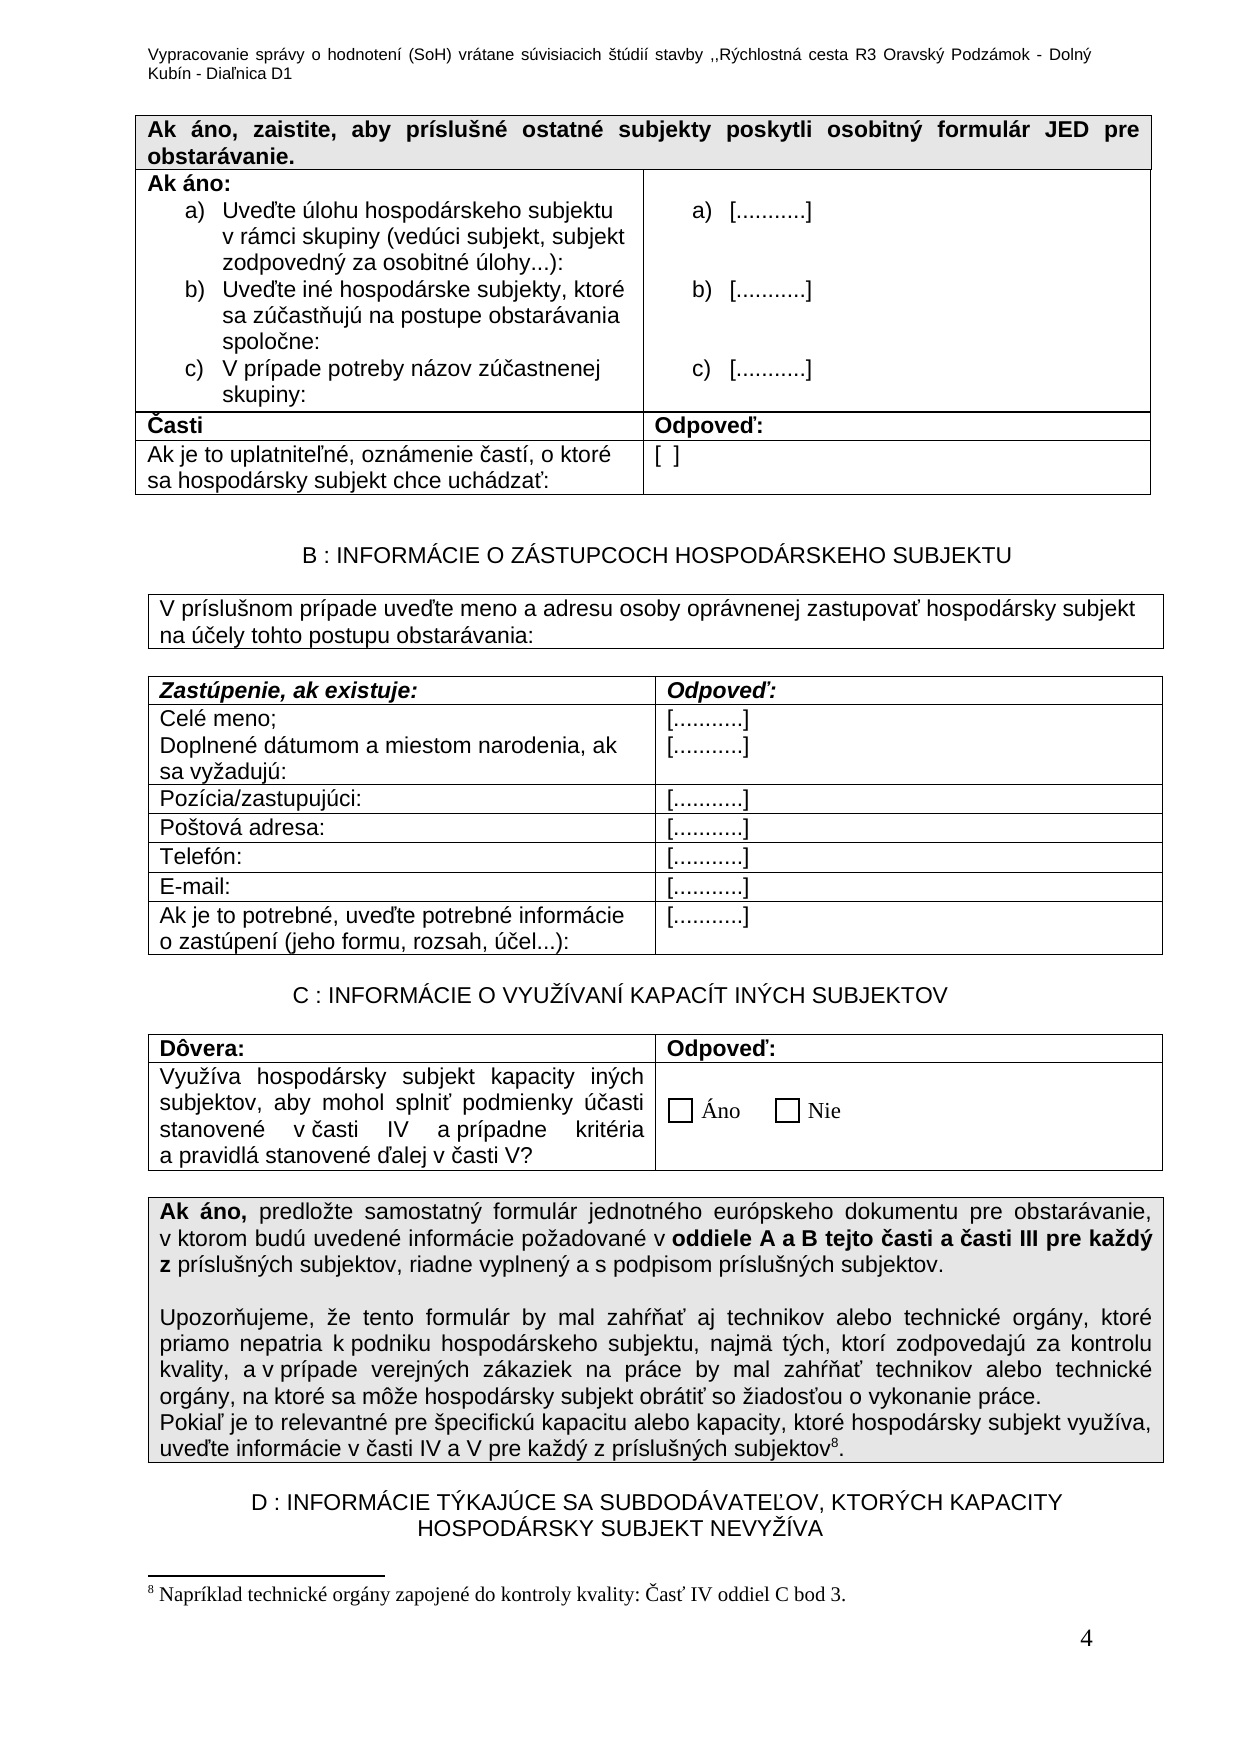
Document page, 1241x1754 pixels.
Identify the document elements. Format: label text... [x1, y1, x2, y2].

table_cell Ak je to potrebné, uveďte potrebné informácie o zastúpení (jeho formu, rozsah, účel...): [149, 902, 655, 954]
table_cell [...........] [...........] [...........] [644, 170, 1150, 411]
table_cell [...........] [656, 785, 1162, 813]
table_header Zastúpenie, ak existuje: [149, 677, 655, 704]
table_cell Poštová adresa: [149, 814, 655, 842]
table_cell [656, 1063, 1162, 1170]
table_cell [...........] [656, 843, 1162, 872]
table_cell Ak áno: Uveďte úlohu hospodárskeho subjektu v rámci skupiny (vedúci subjekt, subjekt zodpovedný za osobitné úlohy...): Uveďte iné hospodárske subjekty, ktoré sa zúčastňujú na postupe obstarávania spoločne: V prípade potreby názov zúčastnenej skupiny: [136, 170, 643, 411]
text D : INFORMÁCIE TÝKAJÚCE SA SUBDODÁVATEĽOV, KTORÝCH KAPACITY HOSPODÁRSKY SUBJEKT NEVYŽÍVA [148, 1489, 1093, 1542]
table_cell Telefón: [149, 843, 655, 872]
table_cell [...........] [656, 902, 1162, 954]
text B : INFORMÁCIE O ZÁSTUPCOCH HOSPODÁRSKEHO SUBJEKTU [148, 542, 1093, 568]
table_cell [...........] [656, 873, 1162, 901]
table_header Odpoveď: [656, 677, 1162, 704]
table_cell Časti [136, 413, 643, 440]
table_cell Pozícia/zastupujúci: [149, 785, 655, 813]
table_cell Celé meno; Doplnené dátumom a miestom narodenia, ak sa vyžadujú: [149, 705, 655, 784]
table_cell Ak je to uplatniteľné, oznámenie častí, o ktoré sa hospodársky subjekt chce uchádzať: [136, 441, 643, 493]
text C : INFORMÁCIE O VYUŽÍVANÍ KAPACÍT INÝCH SUBJEKTOV [148, 982, 1093, 1008]
table_cell Odpoveď: [644, 413, 1150, 440]
table_header Odpoveď: [656, 1035, 1162, 1062]
table_cell Využíva hospodársky subjekt kapacity iných subjektov, aby mohol splniť podmienky účasti stanovené v časti IV a prípadne kritéria a pravidlá stanovené ďalej v časti V? [149, 1063, 655, 1170]
table_cell [...........] [656, 814, 1162, 842]
table_header Ak áno, zaistite, aby príslušné ostatné subjekty poskytli osobitný formulár JED pre obstarávanie. [136, 116, 1151, 169]
table_header Ak áno, predložte samostatný formulár jednotného európskeho dokumentu pre obstarávanie, v ktorom budú uvedené informácie požadované v oddiele A a B tejto časti a časti III pre každý z príslušných subjektov, riadne vyplnený a s podpisom príslušných subjektov. Upozorňujeme, že tento formulár by mal zahŕňať aj technikov alebo technické orgány, ktoré priamo nepatria k podniku hospodárskeho subjektu, najmä tých, ktorí zodpovedajú za kontrolu kvality, a v prípade verejných zákaziek na práce by mal zahŕňať technikov alebo technické orgány, na ktoré sa môže hospodársky subjekt obrátiť so žiadosťou o vykonanie práce. Pokiaľ je to relevantné pre špecifickú kapacitu alebo kapacity, ktoré hospodársky subjekt využíva, uveďte informácie v časti IV a V pre každý z príslušných subjektov. [149, 1198, 1163, 1462]
table_cell [ ] [644, 441, 1150, 493]
table_header V príslušnom prípade uveďte meno a adresu osoby oprávnenej zastupovať hospodársky subjekt na účely tohto postupu obstarávania: [149, 595, 1163, 648]
table_header Dôvera: [149, 1035, 655, 1062]
table_cell E-mail: [149, 873, 655, 901]
table_cell [...........] [...........] [656, 705, 1162, 784]
